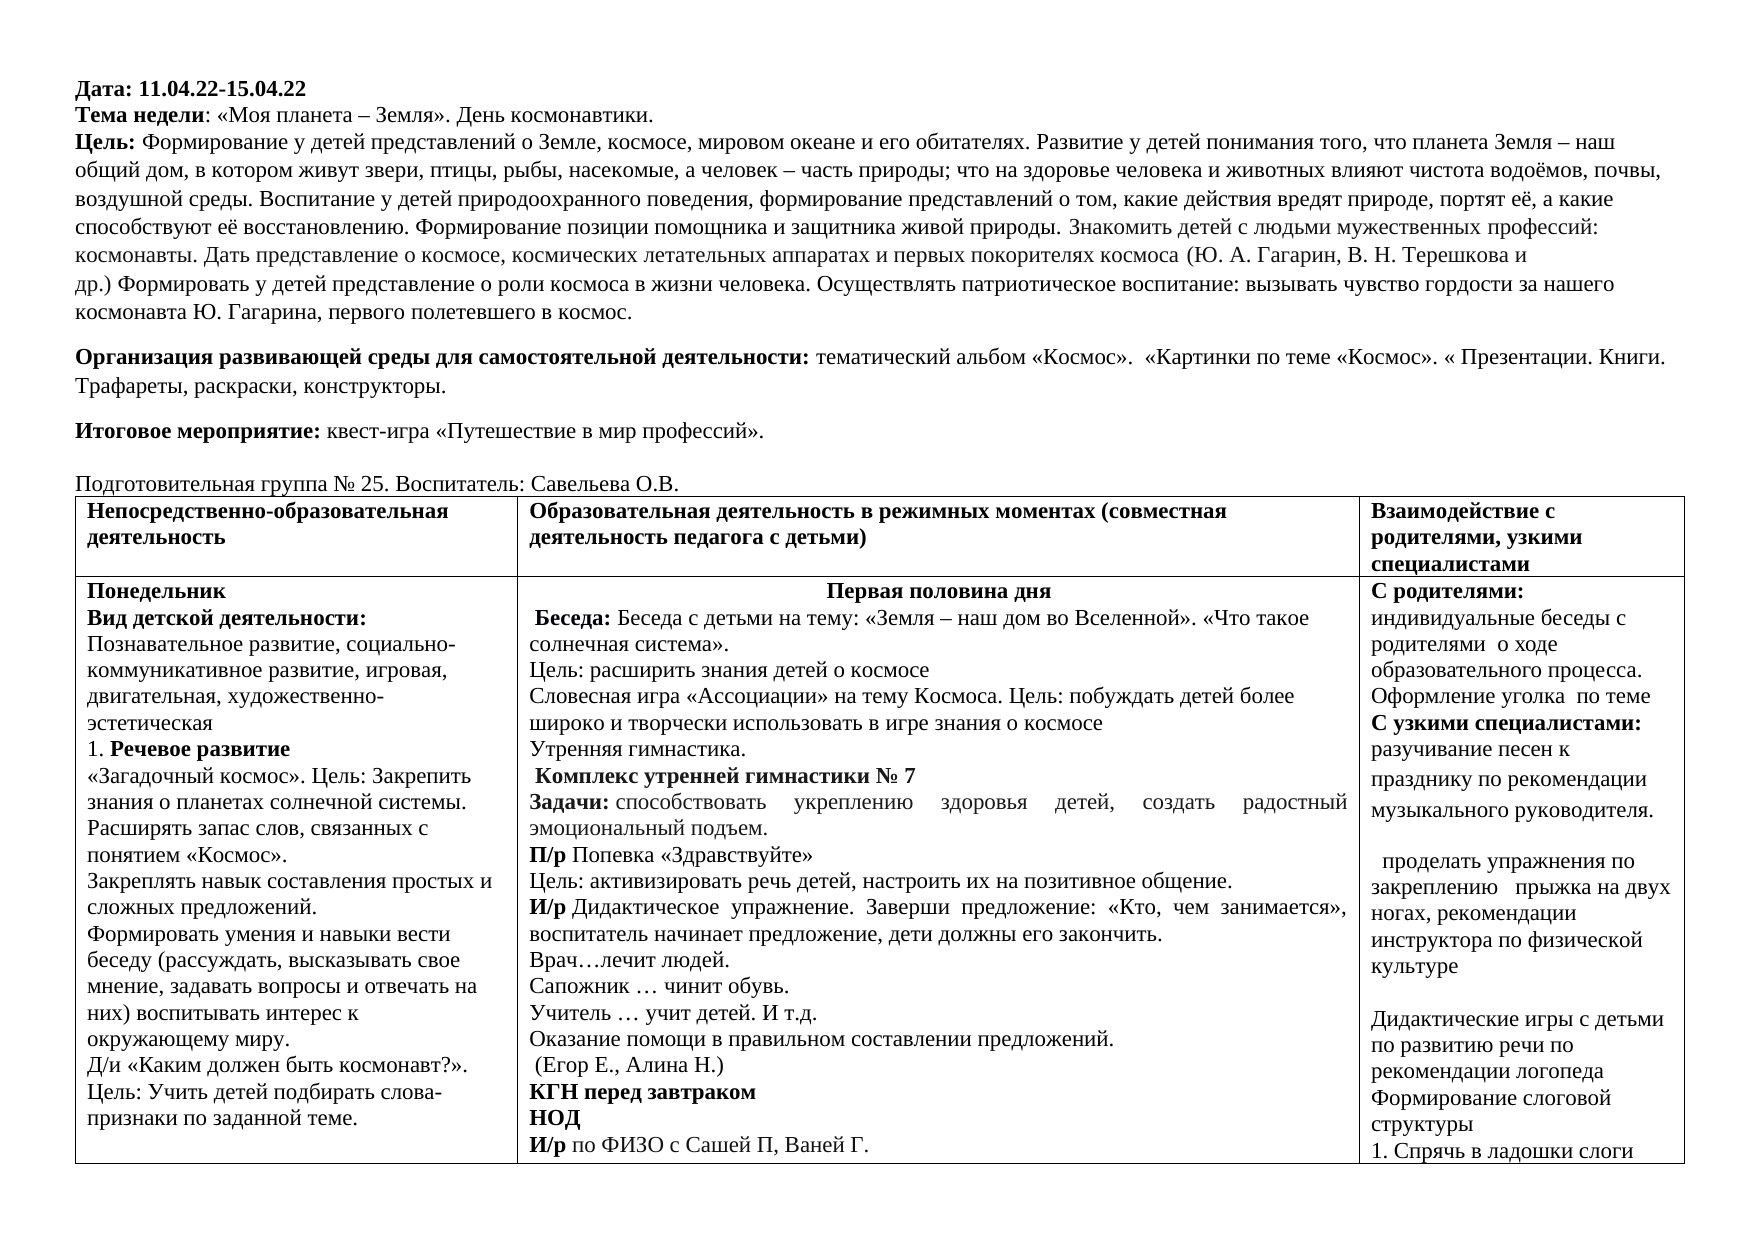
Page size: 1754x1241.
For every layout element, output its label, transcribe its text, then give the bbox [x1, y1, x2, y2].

text Тема недели: «Моя планета – Земля». День космонавтики. [75, 101, 1679, 128]
text Организация развивающей среды для самостоятельной деятельности: тематический альбом «Космос». «Картинки по теме «Космос». « Презентации. Книги. Трафареты, раскраски, конструкторы. [75, 343, 1679, 398]
table_header Взаимодействие с родителями, узкими специалистами [1360, 497, 1684, 576]
text Итоговое мероприятие: квест-игра «Путешествие в мир профессий». [75, 417, 1679, 443]
table_header Образовательная деятельность в режимных моментах (совместная деятельность педагога с детьми) [518, 497, 1359, 576]
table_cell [518, 577, 1359, 1163]
text Дата: 11.04.22-15.04.22 [75, 75, 1679, 101]
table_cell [1360, 577, 1684, 1163]
text Подготовительная группа № 25. Воспитатель: Савельева О.В. [75, 470, 1679, 496]
text Цель: Формирование у детей представлений о Земле, космосе, мировом океане и его обитателях. Развитие у детей понимания того, что планета Земля – наш общий дом, в котором живут звери, птицы, рыбы, насекомые, а человек – часть природы; что на здоровье человека и животных влияют чистота водоёмов, почвы, воздушной среды. Воспитание у детей природоохранного поведения, формирование представлений о том, какие действия вредят природе, портят её, а какие способствуют её восстановлению. Формирование позиции помощника и защитника живой природы. Знакомить детей с людьми мужественных профессий: космонавты. Дать представление о космосе, космических летательных аппаратах и первых покорителях космоса (Ю. А. Гагарин, В. Н. Терешкова и др.) Формировать у детей представление о роли космоса в жизни человека. Осуществлять патриотическое воспитание: вызывать чувство гордости за нашего космонавта Ю. Гагарина, первого полетевшего в космос. [75, 128, 1679, 325]
table_header Непосредственно-образовательная деятельность [76, 497, 517, 576]
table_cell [76, 577, 517, 1163]
